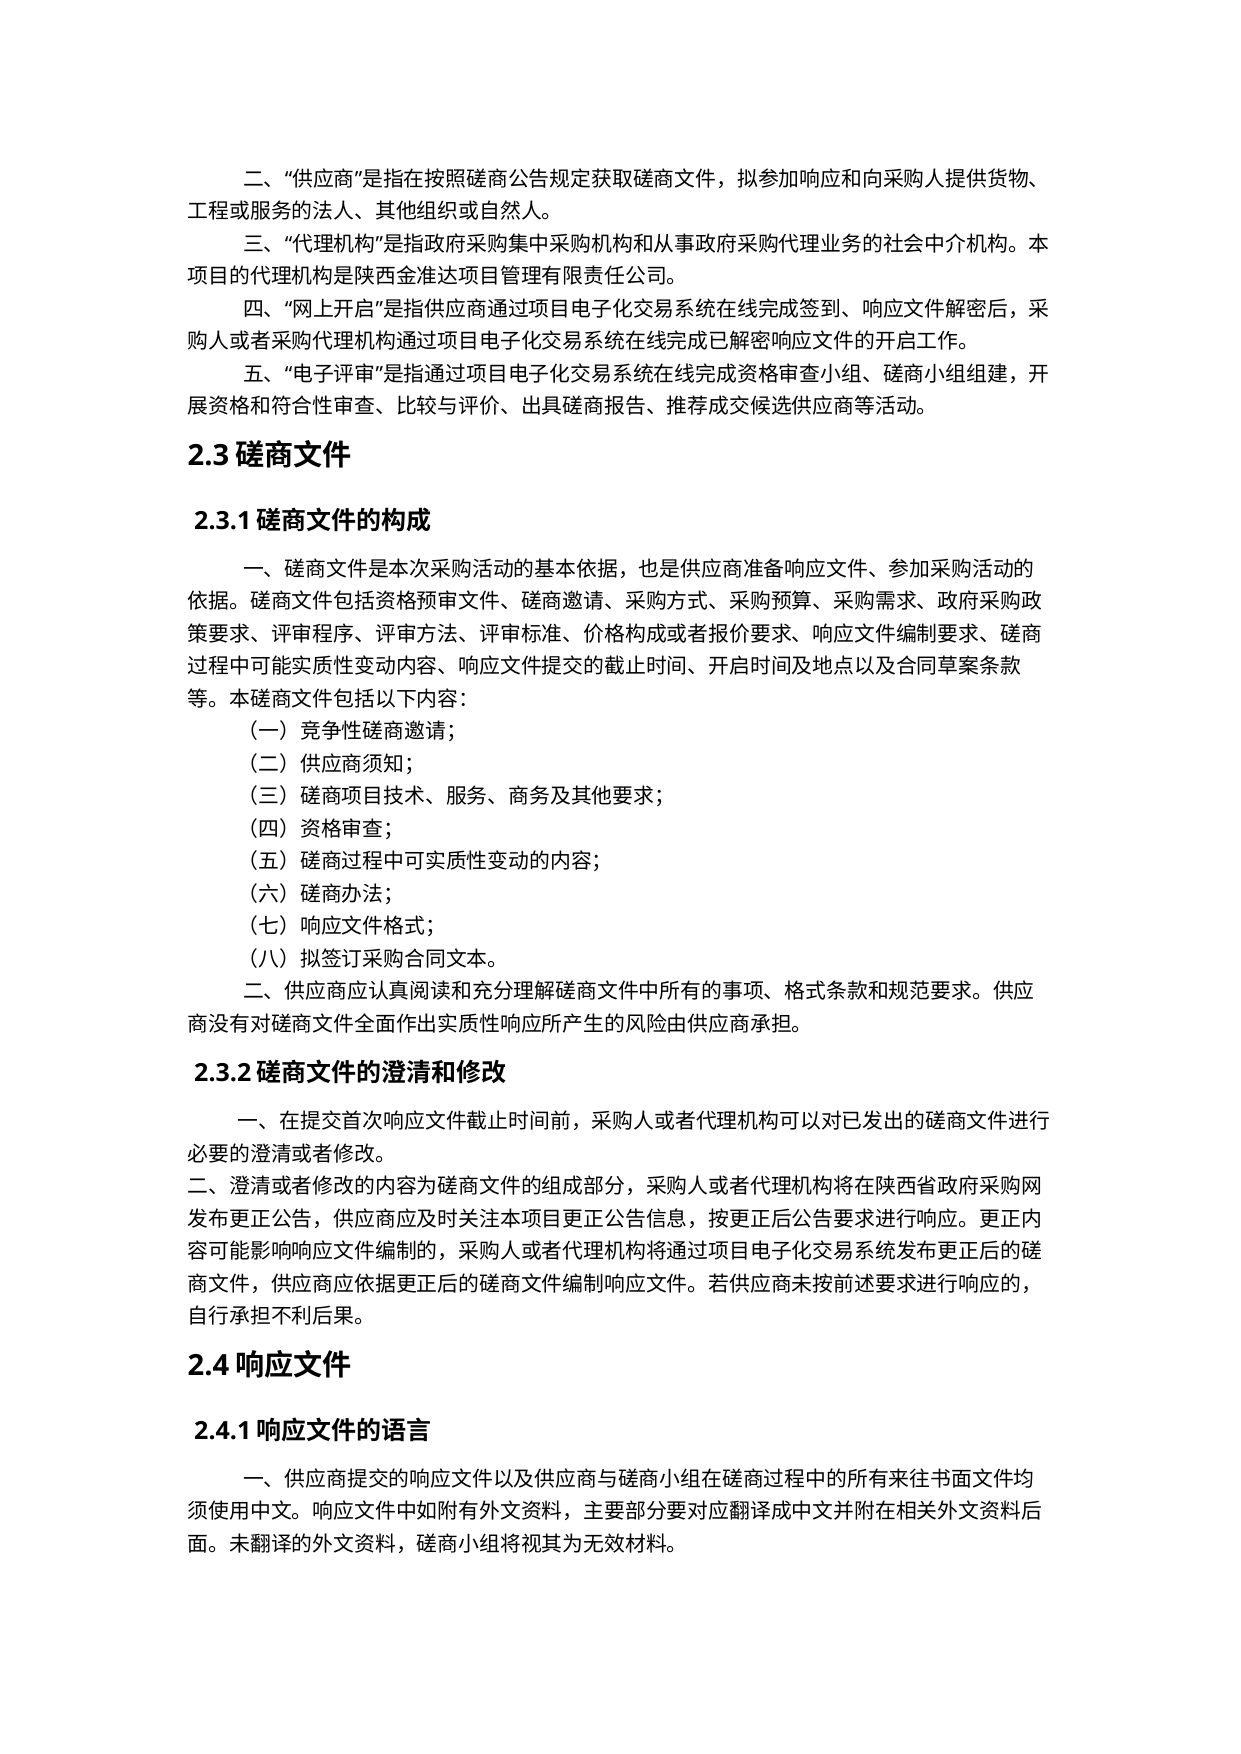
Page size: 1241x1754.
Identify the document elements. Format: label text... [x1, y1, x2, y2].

text （五）磋商过程中可实质性变动的内容； [187, 844, 1053, 877]
text 2.4响应文件 [187, 1332, 1053, 1397]
text （一）竞争性磋商邀请； [187, 714, 1053, 747]
text （六）磋商办法； [187, 877, 1053, 909]
text 二、澄清或者修改的内容为磋商文件的组成部分，采购人或者代理机构将在陕西省政府采购网发布更正公告，供应商应及时关注本项目更正公告信息，按更正后公告要求进行响应。更正内容可能影响响应文件编制的，采购人或者代理机构将通过项目电子化交易系统发布更正后的磋商文件，供应商应依据更正后的磋商文件编制响应文件。若供应商未按前述要求进行响应的，自行承担不利后果。 [187, 1169, 1053, 1332]
text 一、在提交首次响应文件截止时间前，采购人或者代理机构可以对已发出的磋商文件进行必要的澄清或者修改。 [187, 1104, 1053, 1169]
text 三、“代理机构”是指政府采购集中采购机构和从事政府采购代理业务的社会中介机构。本项目的代理机构是陕西金准达项目管理有限责任公司。 [187, 227, 1053, 292]
text 一、供应商提交的响应文件以及供应商与磋商小组在磋商过程中的所有来往书面文件均须使用中文。响应文件中如附有外文资料，主要部分要对应翻译成中文并附在相关外文资料后面。未翻译的外文资料，磋商小组将视其为无效材料。 [187, 1462, 1053, 1559]
text （七）响应文件格式； [187, 909, 1053, 942]
text 一、磋商文件是本次采购活动的基本依据，也是供应商准备响应文件、参加采购活动的依据。磋商文件包括资格预审文件、磋商邀请、采购方式、采购预算、采购需求、政府采购政策要求、评审程序、评审方法、评审标准、价格构成或者报价要求、响应文件编制要求、磋商过程中可能实质性变动内容、响应文件提交的截止时间、开启时间及地点以及合同草案条款等。本磋商文件包括以下内容： [187, 552, 1053, 714]
text 2.4.1响应文件的语言 [187, 1397, 1053, 1462]
text 2.3磋商文件 [187, 422, 1053, 487]
text 2.3.1磋商文件的构成 [187, 487, 1053, 552]
text （二）供应商须知； [187, 747, 1053, 779]
text （四）资格审查； [187, 812, 1053, 844]
text 2.3.2磋商文件的澄清和修改 [187, 1039, 1053, 1104]
text （八）拟签订采购合同文本。 [187, 942, 1053, 974]
text （三）磋商项目技术、服务、商务及其他要求； [187, 779, 1053, 812]
text 二、供应商应认真阅读和充分理解磋商文件中所有的事项、格式条款和规范要求。供应商没有对磋商文件全面作出实质性响应所产生的风险由供应商承担。 [187, 974, 1053, 1039]
text 二、“供应商”是指在按照磋商公告规定获取磋商文件，拟参加响应和向采购人提供货物、工程或服务的法人、其他组织或自然人。 [187, 162, 1053, 227]
text 四、“网上开启”是指供应商通过项目电子化交易系统在线完成签到、响应文件解密后，采购人或者采购代理机构通过项目电子化交易系统在线完成已解密响应文件的开启工作。 [187, 292, 1053, 357]
text 五、“电子评审”是指通过项目电子化交易系统在线完成资格审查小组、磋商小组组建，开展资格和符合性审查、比较与评价、出具磋商报告、推荐成交候选供应商等活动。 [187, 357, 1053, 422]
